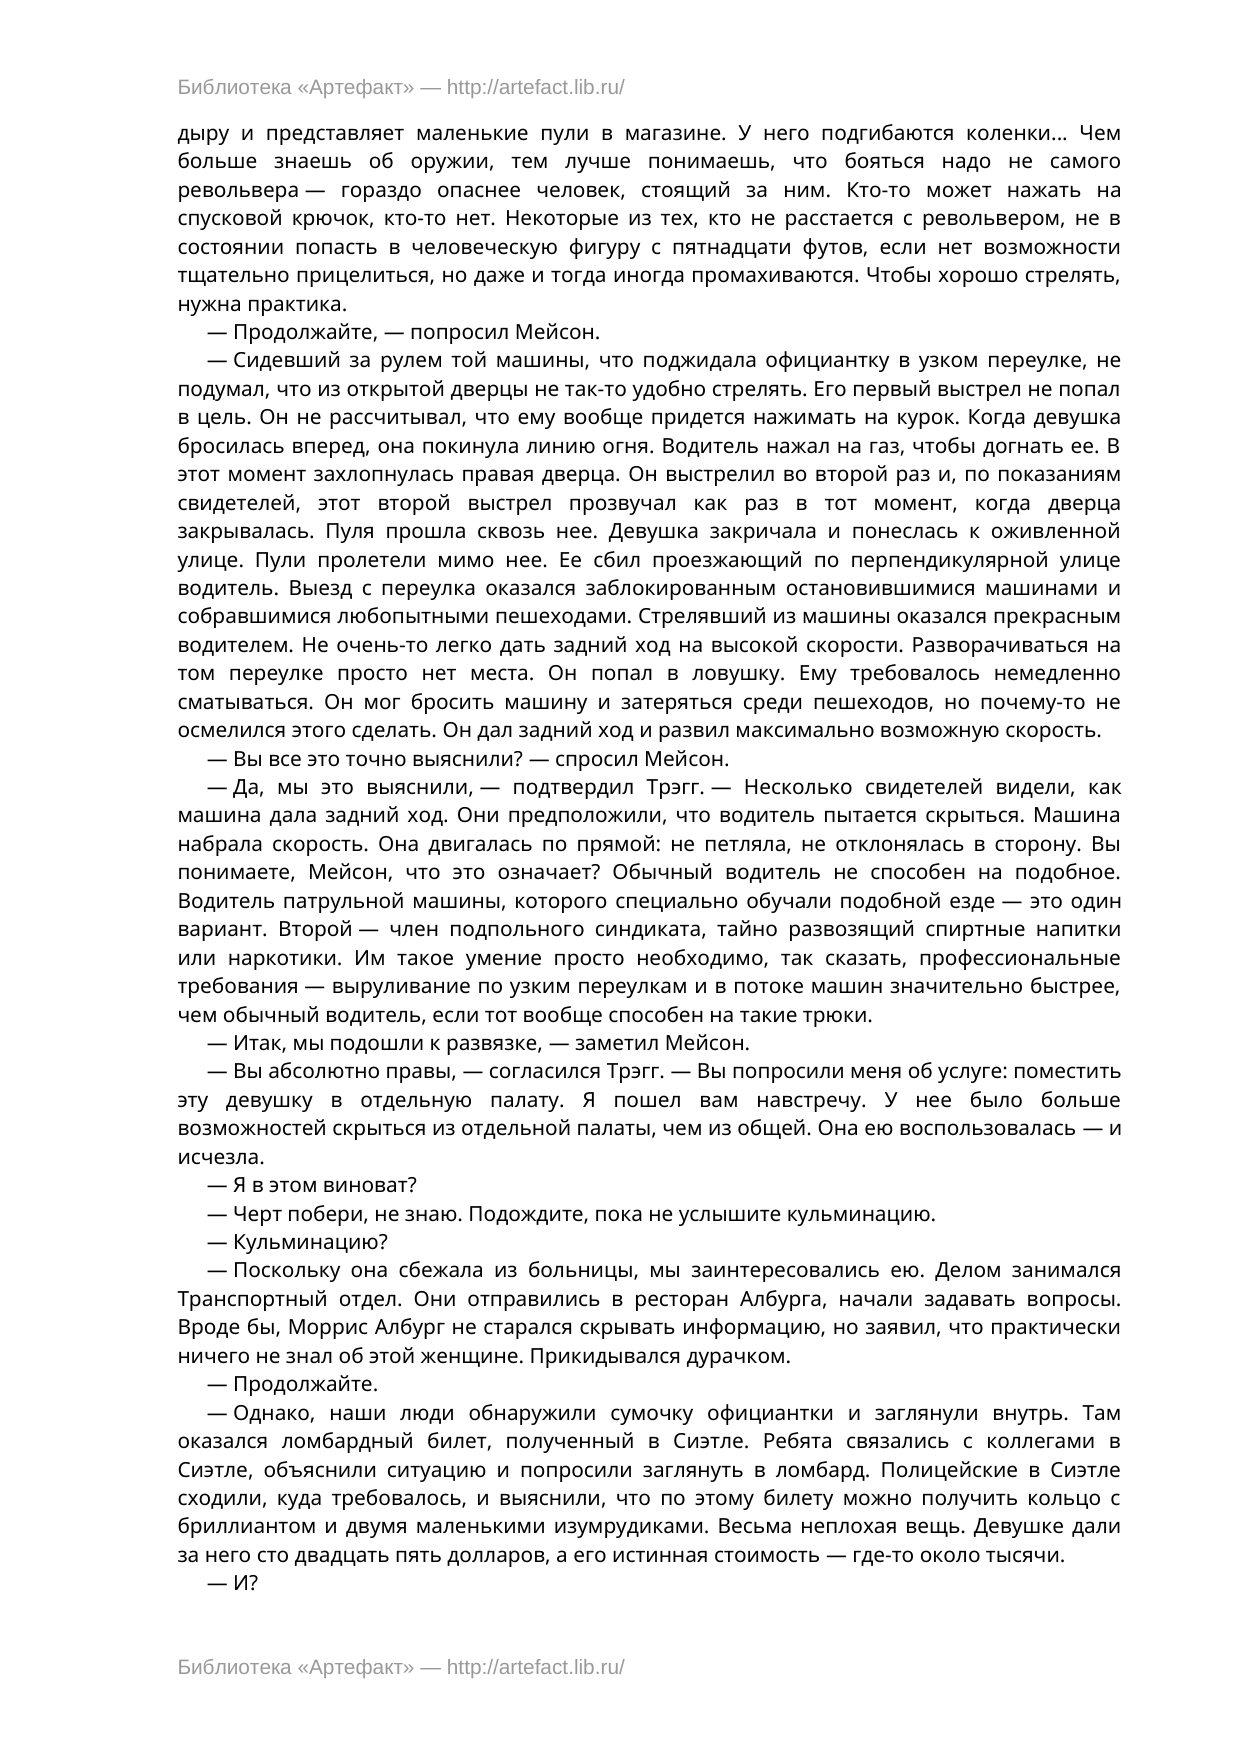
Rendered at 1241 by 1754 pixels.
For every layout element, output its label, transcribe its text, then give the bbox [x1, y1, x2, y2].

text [177, 118, 1122, 317]
text — И? [177, 1568, 1122, 1597]
text — Да, мы это выяснили, — подтвердил Трэгг. — Несколько свидетелей видели, как машина дала задний ход. Они предположили, что водитель пытается скрыться. Машина набрала скорость. Она двигалась по прямой: не петляла, не отклонялась в сторону. Вы понимаете, Мейсон, что это означает? Обычный водитель не способен на подобное. Водитель патрульной машины, которого специально обучали подобной езде — это один вариант. Второй — член подпольного синдиката, тайно развозящий спиртные напитки или наркотики. Им такое умение просто необходимо, так сказать, профессиональные требования — выруливание по узким переулкам и в потоке машин значительно быстрее, чем обычный водитель, если тот вообще способен на такие трюки. [177, 772, 1122, 1028]
text — Кульминацию? [177, 1227, 1122, 1256]
text — Сидевший за рулем той машины, что поджидала официантку в узком переулке, не подумал, что из открытой дверцы не так-то удобно стрелять. Его первый выстрел не попал в цель. Он не рассчитывал, что ему вообще придется нажимать на курок. Когда девушка бросилась вперед, она покинула линию огня. Водитель нажал на газ, чтобы догнать ее. В этот момент захлопнулась правая дверца. Он выстрелил во второй раз и, по показаниям свидетелей, этот второй выстрел прозвучал как раз в тот момент, когда дверца закрывалась. Пуля прошла сквозь нее. Девушка закричала и понеслась к оживленной улице. Пули пролетели мимо нее. Ее сбил проезжающий по перпендикулярной улице водитель. Выезд с переулка оказался заблокированным остановившимися машинами и собравшимися любопытными пешеходами. Стрелявший из машины оказался прекрасным водителем. Не очень-то легко дать задний ход на высокой скорости. Разворачиваться на том переулке просто нет места. Он попал в ловушку. Ему требовалось немедленно сматываться. Он мог бросить машину и затеряться среди пешеходов, но почему-то не осмелился этого сделать. Он дал задний ход и развил максимально возможную скорость. [177, 346, 1122, 744]
text — Вы все это точно выяснили? — спросил Мейсон. [177, 744, 1122, 772]
text — Однако, наши люди обнаружили сумочку официантки и заглянули внутрь. Там оказался ломбардный билет, полученный в Сиэтле. Ребята связались с коллегами в Сиэтле, объяснили ситуацию и попросили заглянуть в ломбард. Полицейские в Сиэтле сходили, куда требовалось, и выяснили, что по этому билету можно получить кольцо с бриллиантом и двумя маленькими изумрудиками. Весьма неплохая вещь. Девушке дали за него сто двадцать пять долларов, а его истинная стоимость — где-то около тысячи. [177, 1398, 1122, 1568]
text — Я в этом виноват? [177, 1170, 1122, 1199]
text — Черт побери, не знаю. Подождите, пока не услышите кульминацию. [177, 1199, 1122, 1227]
text — Продолжайте, — попросил Мейсон. [177, 317, 1122, 346]
text — Продолжайте. [177, 1369, 1122, 1398]
text — Итак, мы подошли к развязке, — заметил Мейсон. [177, 1028, 1122, 1057]
text — Вы абсолютно правы, — согласился Трэгг. — Вы попросили меня об услуге: поместить эту девушку в отдельную палату. Я пошел вам навстречу. У нее было больше возможностей скрыться из отдельной палаты, чем из общей. Она ею воспользовалась — и исчезла. [177, 1057, 1122, 1170]
text — Поскольку она сбежала из больницы, мы заинтересовались ею. Делом занимался Транспортный отдел. Они отправились в ресторан Албурга, начали задавать вопросы. Вроде бы, Моррис Албург не старался скрывать информацию, но заявил, что практически ничего не знал об этой женщине. Прикидывался дурачком. [177, 1256, 1122, 1369]
